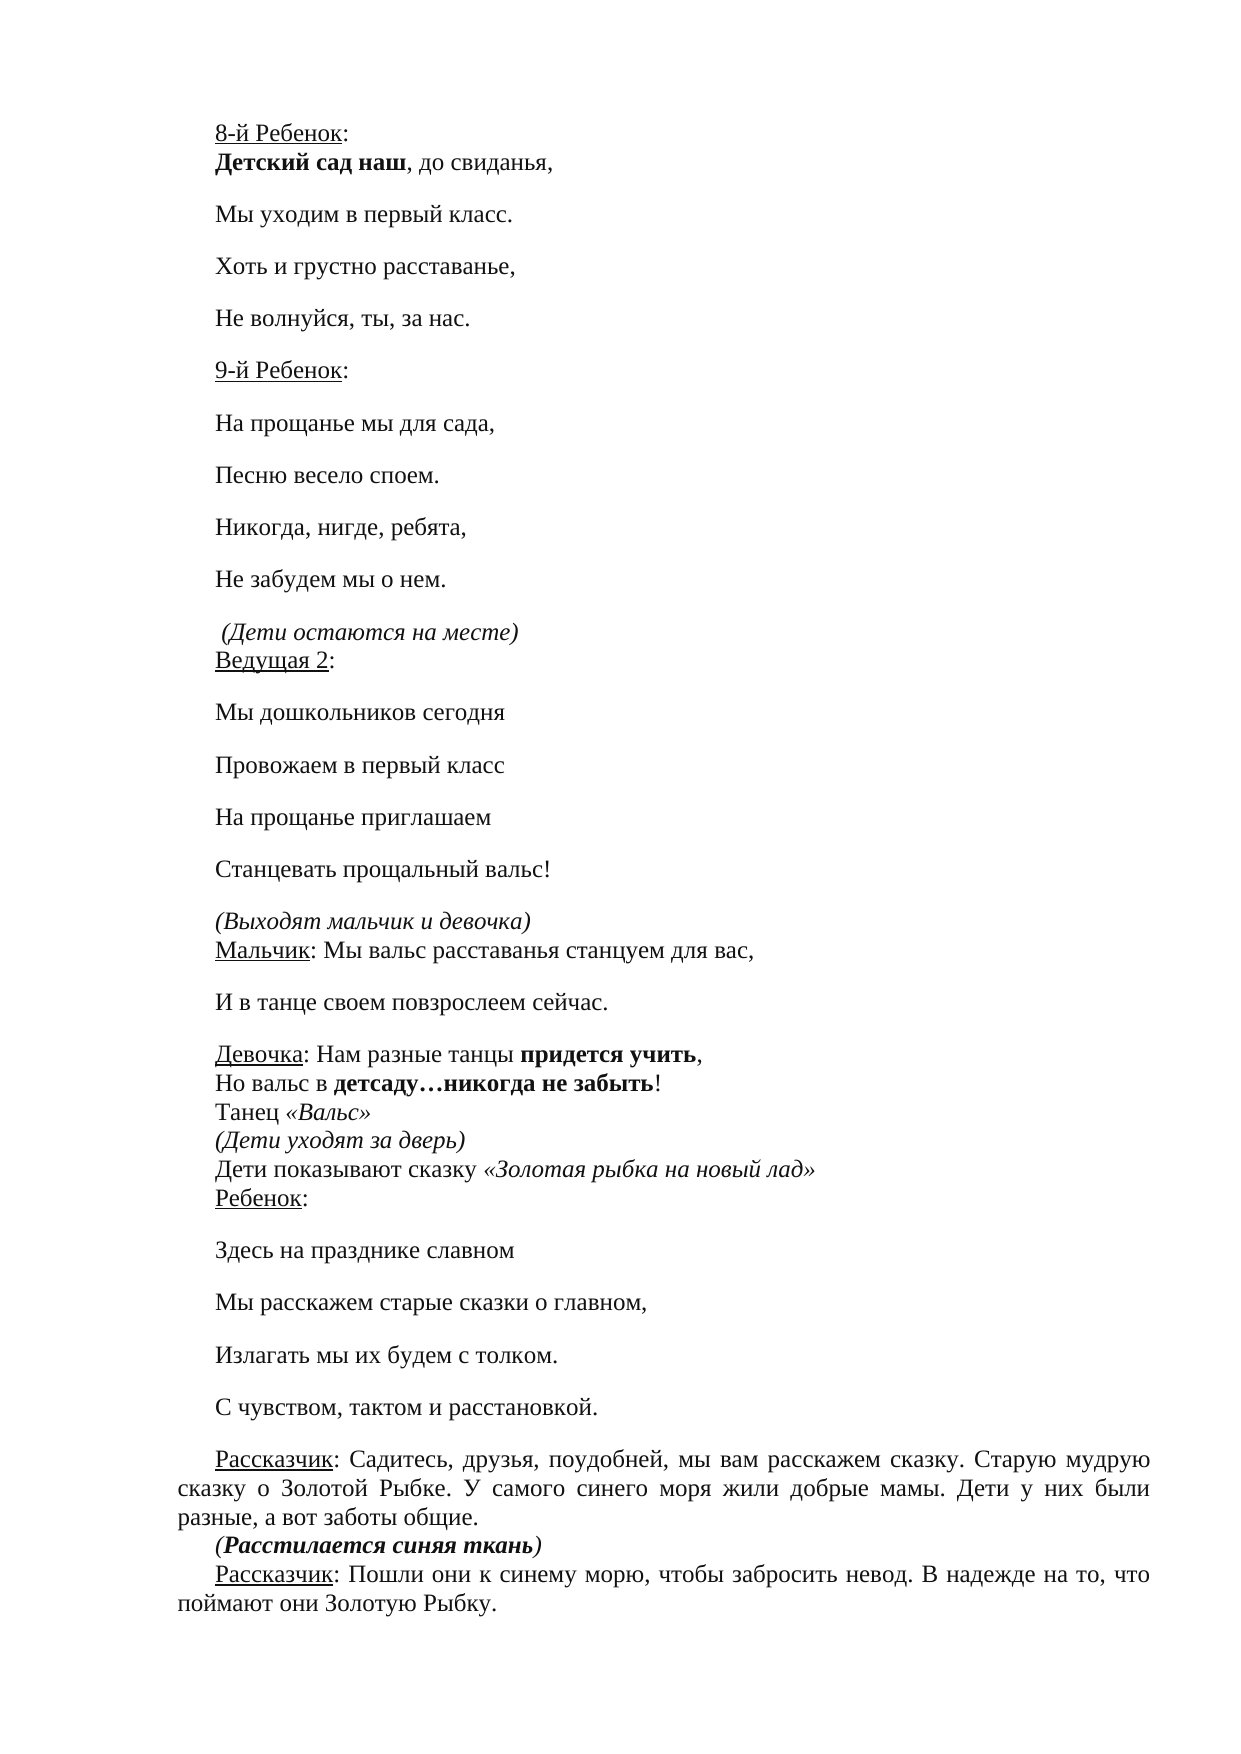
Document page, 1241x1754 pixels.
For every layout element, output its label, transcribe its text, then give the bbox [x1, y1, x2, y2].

text Излагать мы их будем с толком. [177, 1340, 1152, 1368]
text Мы дошкольников сегодня [177, 697, 1152, 726]
text Здесь на празднике славном [177, 1235, 1152, 1264]
text На прощанье приглашаем [177, 802, 1152, 831]
text Ребенок: [177, 1183, 1152, 1212]
text 8-й Ребенок: [177, 118, 1152, 147]
text Рассказчик: Садитесь, друзья, поудобней, мы вам расскажем сказку. Старую мудрую сказку о Золотой Рыбке. У самого синего моря жили добрые мамы. Дети у них были разные, а вот заботы общие. [177, 1444, 1152, 1530]
text Девочка: Нам разные танцы придется учить, [177, 1039, 1152, 1068]
text Хоть и грустно расставанье, [177, 251, 1152, 280]
text Песню весело споем. [177, 460, 1152, 489]
text 9-й Ребенок: [177, 356, 1152, 384]
text Не забудем мы о нем. [177, 564, 1152, 593]
text (Дети остаются на месте) [177, 617, 1152, 645]
text Ведущая 2: [177, 645, 1152, 674]
text Станцевать прощальный вальс! [177, 854, 1152, 883]
text Мы уходим в первый класс. [177, 199, 1152, 228]
text (Дети уходят за дверь) [177, 1126, 1152, 1154]
text Но вальс в детсаду…никогда не забыть! [177, 1068, 1152, 1097]
text Не волнуйся, ты, за нас. [177, 303, 1152, 332]
text С чувством, тактом и расстановкой. [177, 1392, 1152, 1421]
text Рассказчик: Пошли они к синему морю, чтобы забросить невод. В надежде на то, что поймают они Золотую Рыбку. [177, 1559, 1152, 1617]
text Мальчик: Мы вальс расставанья станцуем для вас, [177, 935, 1152, 964]
text (Выходят мальчик и девочка) [177, 906, 1152, 935]
text (Расстилается синяя ткань) [177, 1530, 1152, 1559]
text Дети показывают сказку «Золотая рыбка на новый лад» [177, 1154, 1152, 1183]
text Танец «Вальс» [177, 1097, 1152, 1126]
text И в танце своем повзрослеем сейчас. [177, 987, 1152, 1016]
text Мы расскажем старые сказки о главном, [177, 1287, 1152, 1316]
text Провожаем в первый класс [177, 750, 1152, 778]
text На прощанье мы для сада, [177, 408, 1152, 437]
text Никогда, нигде, ребята, [177, 512, 1152, 541]
text Детский сад наш, до свиданья, [177, 147, 1152, 176]
